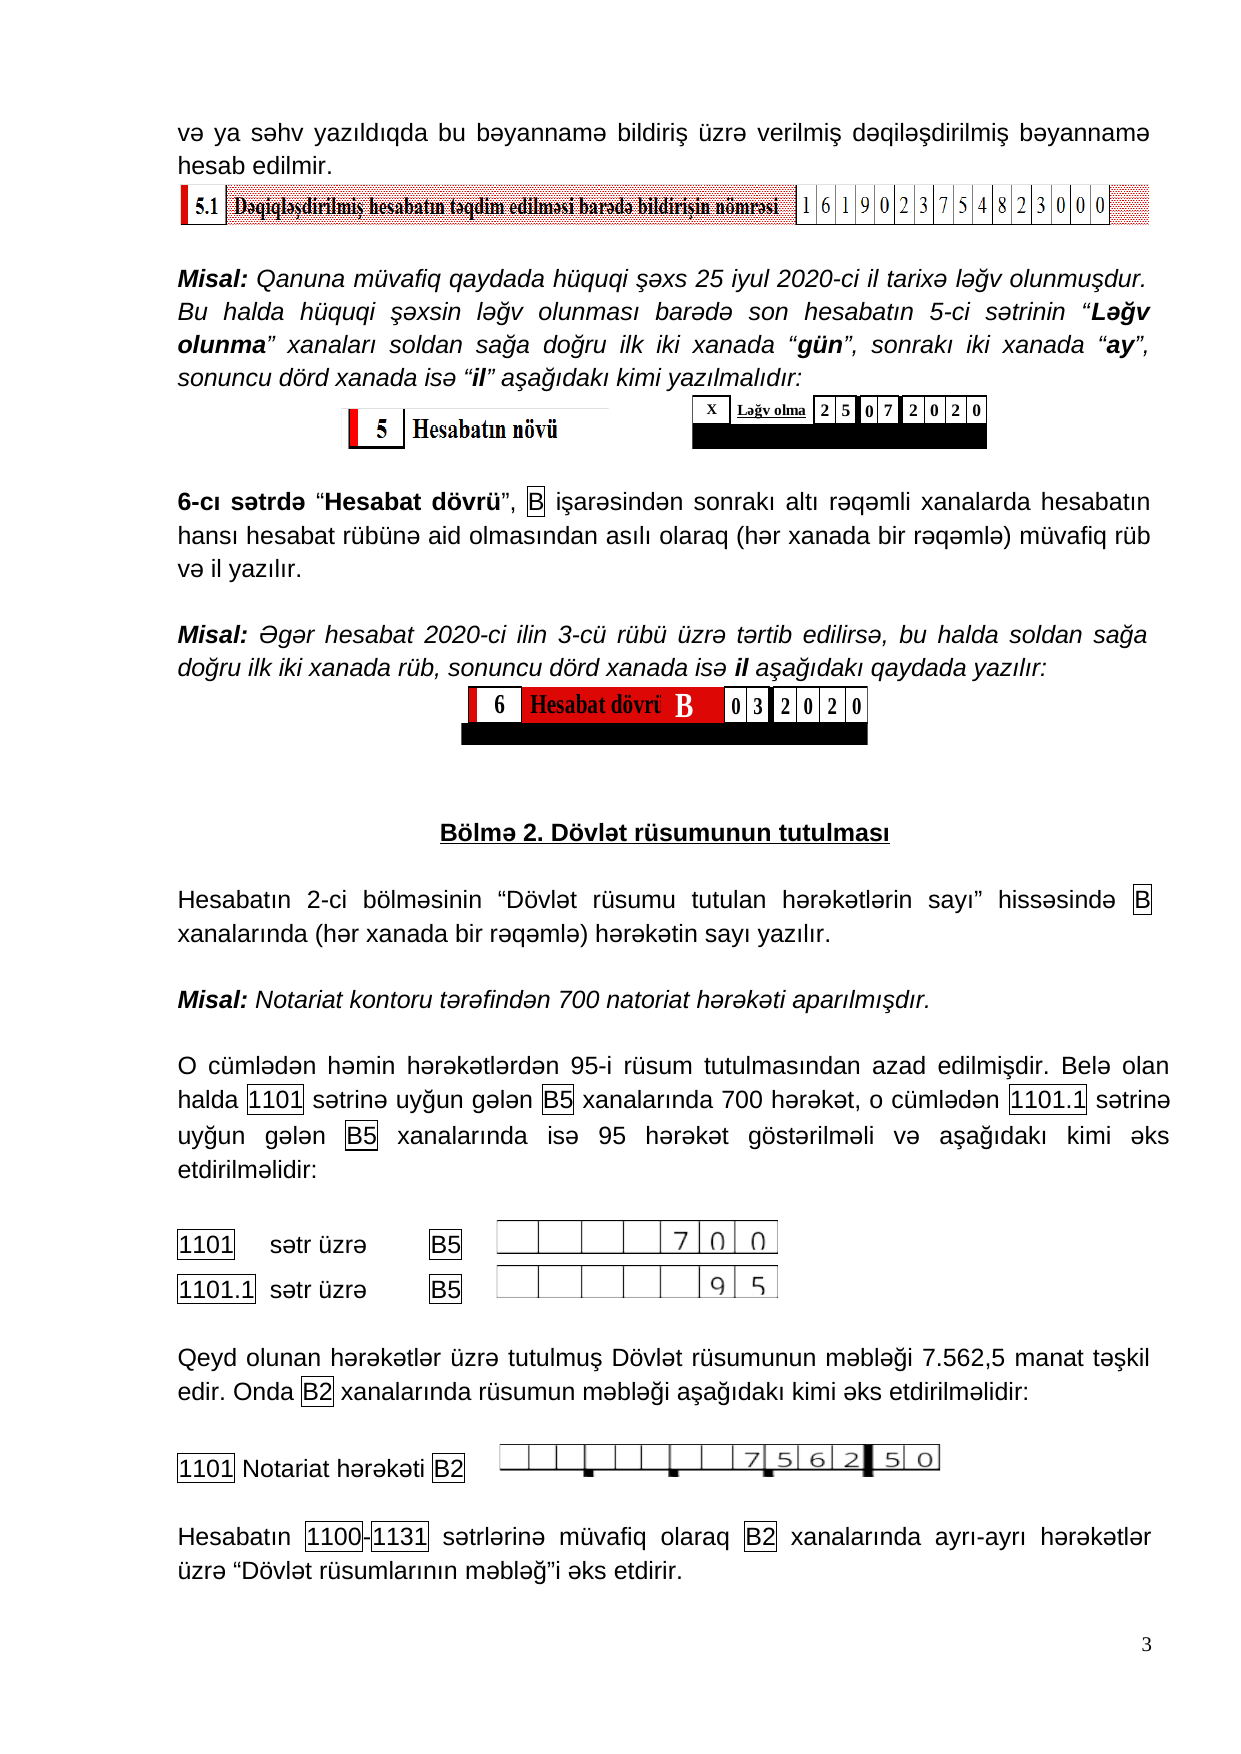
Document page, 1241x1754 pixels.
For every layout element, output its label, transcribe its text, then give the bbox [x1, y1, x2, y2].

text Misal: Notariat kontoru tərəfindən 700 natoriat hərəkəti aparılmışdır. [177, 985, 1171, 1014]
picture [341, 408, 609, 449]
text Bölmə 2. Dövlət rüsumunun tutulması [177, 818, 1152, 847]
text Misal: Əgər hesabat 2020-ci ilin 3-cü rübü üzrə tərtib edilirsə, bu halda soldan sağa doğru ilk iki xanada rüb, sonuncu dörd xanada isə il aşağıdakı qaydada yazılır: [177, 620, 1152, 682]
text Qeyd olunan hərəkətlər üzrə tutulmuş Dövlət rüsumunun məbləği 7.562,5 manat təşkil edir. Onda B2 xanalarında rüsumun məbləği aşağıdakı kimi əks etdirilməlidir: [177, 1342, 1152, 1407]
text O cümlədən həmin hərəkətlərdən 95-i rüsum tutulmasından azad edilmişdir. Belə olan halda 1101 sətrinə uyğun gələn B5 xanalarında 700 hərəkət, o cümlədən 1101.1 sətrinə uyğun gələn B5 xanalarında isə 95 hərəkət göstərilməli və aşağıdakı kimi əks etdirilməlidir: [177, 1051, 1171, 1184]
text Hesabatın 2-ci bölməsinin “Dövlət rüsumu tutulan hərəkətlərin sayı” hissəsində B xanalarında (hər xanada bir rəqəmlə) hərəkətin sayı yazılır. [177, 884, 1152, 948]
text 1101 sətr üzrə B5 [177, 1221, 1171, 1261]
text 1101 Notariat hərəkəti B2 [177, 1444, 1152, 1483]
text Misal: Qanuna müvafiq qaydada hüquqi şəxs 25 iyul 2020-ci il tarixə ləğv olunmuşdur. Bu halda hüquqi şəxsin ləğv olunması barədə son hesabatın 5-ci sətrinin “Ləğv olunma” xanaları soldan sağa doğru ilk iki xanada “gün”, sonrakı iki xanada “ay”, sonuncu dörd xanada isə “il” aşağıdakı kimi yazılmalıdır: [177, 264, 1152, 392]
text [177, 118, 1152, 180]
picture [180, 184, 1149, 225]
text 1101.1 sətr üzrə B5 [177, 1265, 1171, 1305]
text 6-cı sətrdə “Hesabat dövrü”, B işarəsindən sonrakı altı rəqəmli xanalarda hesabatın hansı hesabat rübünə aid olmasından asılı olaraq (hər xanada bir rəqəmlə) müvafiq rüb və il yazılır. [177, 486, 1152, 583]
text Hesabatın 1100-1131 sətrlərinə müvafiq olaraq B2 xanalarında ayrı-ayrı hərəkətlər üzrə “Dövlət rüsumlarının məbləğ”i əks etdirir. [177, 1521, 1152, 1585]
